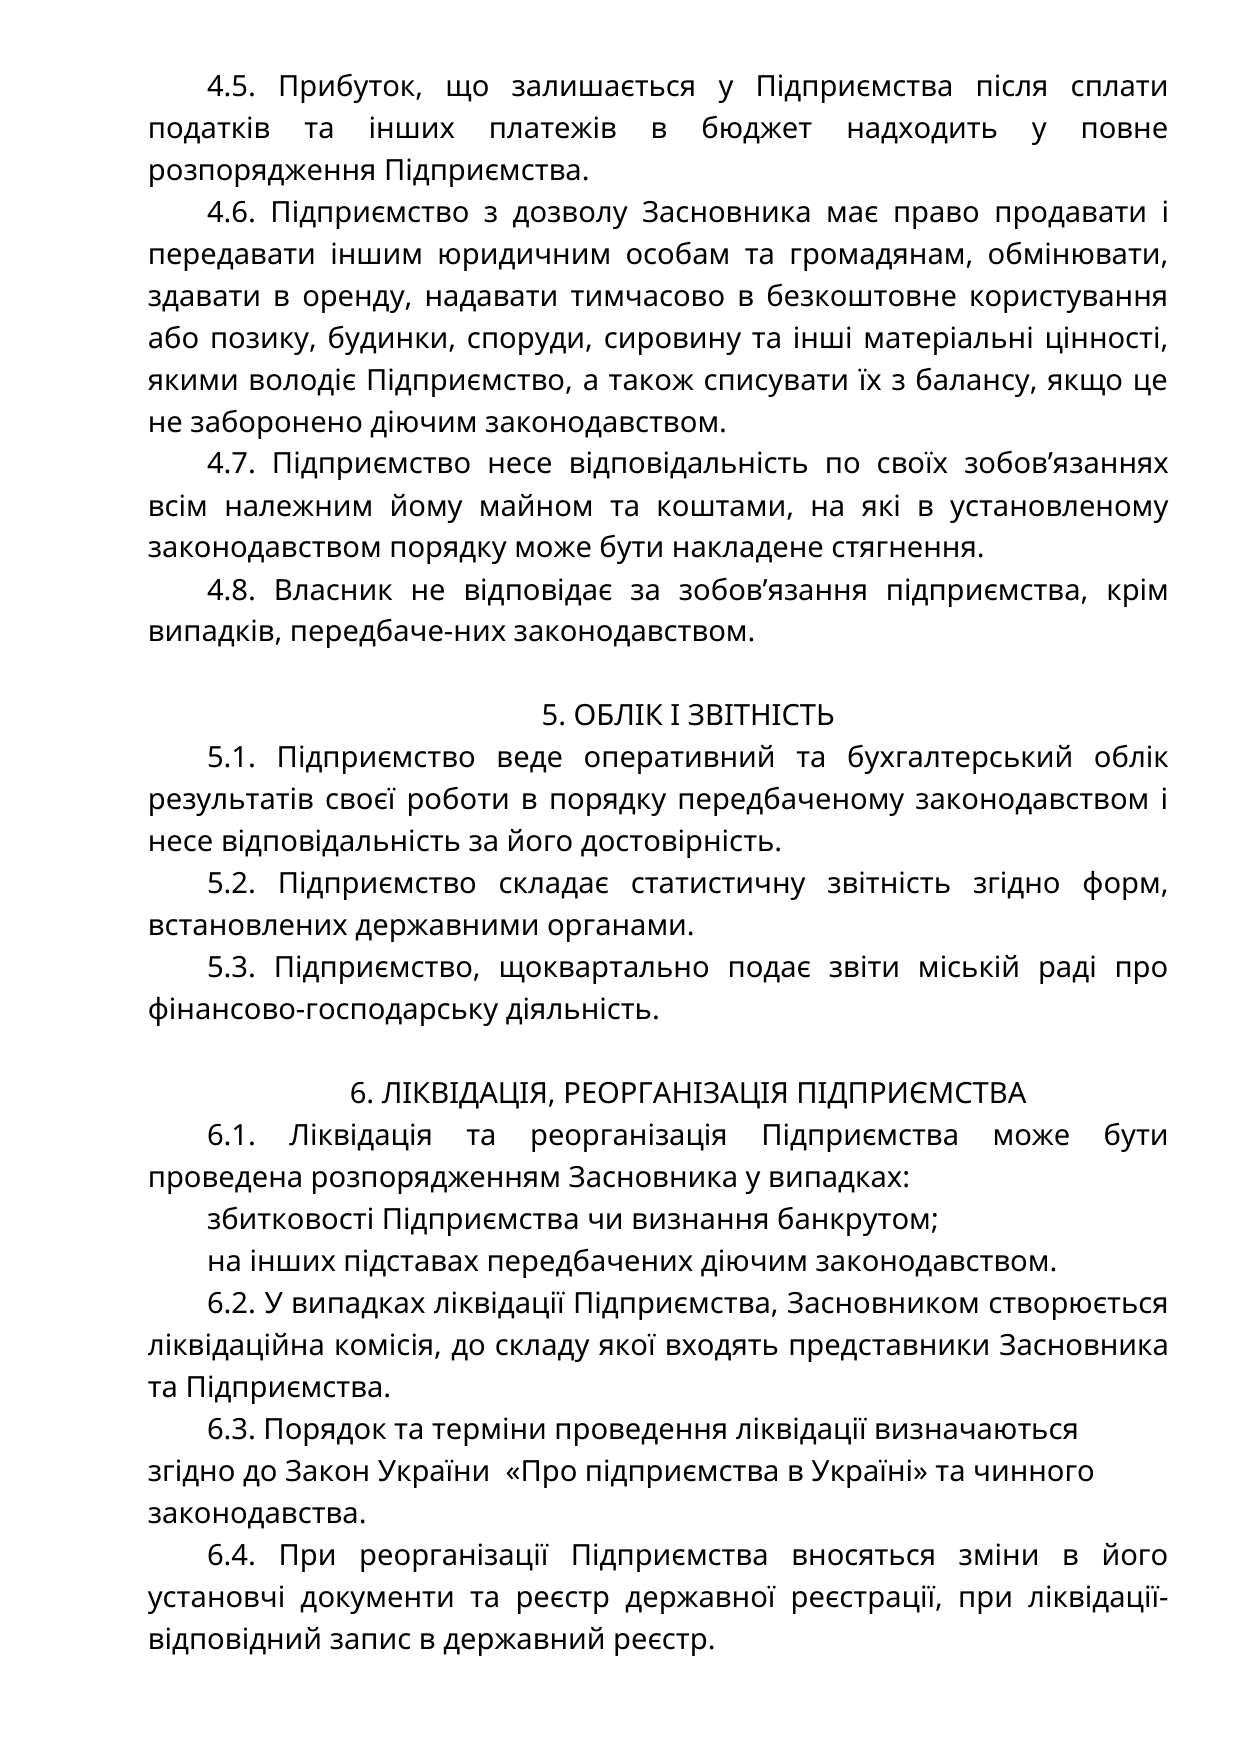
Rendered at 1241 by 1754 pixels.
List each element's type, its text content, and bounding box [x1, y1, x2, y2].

text 6. ЛІКВІДАЦІЯ, РЕОРГАНІЗАЦІЯ ПІДПРИЄМСТВА [148, 1072, 1169, 1112]
text 5.2. Підприємство складає статистичну звітність згідно форм, встановлених державними органами. [148, 863, 1169, 944]
text 5. ОБЛІК І ЗВІТНІСТЬ [148, 695, 1169, 734]
text 6.1. Ліквідація та реорганізація Підприємства може бути проведена розпорядженням Засновника у випадках: [148, 1114, 1169, 1196]
text 4.8. Власник не відповідає за зобов’язання підприємства, крім випадків, передбаче-них законодавством. [148, 569, 1169, 650]
text 6.4. При реорганізації Підприємства вносяться зміни в його установчі документи та реєстр державної реєстрації, при ліквідації-відповідний запис в державний реєстр. [148, 1534, 1169, 1658]
text 6.3. Порядок та терміни проведення ліквідації визначаються згідно до Закон України «Про підприємства в Україні» та чинного законодавства. [148, 1408, 1169, 1532]
text 4.7. Підприємство несе відповідальність по своїх зобов’язаннях всім належним йому майном та коштами, на які в установленому законодавством порядку може бути накладене стягнення. [148, 443, 1169, 566]
text 4.5. Прибуток, що залишається у Підприємства після сплати податків та інших платежів в бюджет надходить у повне розпорядження Підприємства. [148, 65, 1169, 189]
text 4.6. Підприємство з дозволу Засновника має право продавати і передавати іншим юридичним особам та громадянам, обмінювати, здавати в оренду, надавати тимчасово в безкоштовне користування або позику, будинки, споруди, сировину та інші матеріальні цінності, якими володіє Підприємство, а також списувати їх з балансу, якщо це не заборонено діючим законодавством. [148, 191, 1169, 441]
text 5.3. Підприємство, щоквартально подає звіти міській раді про фінансово-господарську діяльність. [148, 947, 1169, 1028]
text на інших підставах передбачених діючим законодавством. [148, 1240, 1169, 1280]
text 6.2. У випадках ліквідації Підприємства, Засновником створюється ліквідаційна комісія, до складу якої входять представники Засновника та Підприємства. [148, 1282, 1169, 1406]
text 5.1. Підприємство веде оперативний та бухгалтерський облік результатів своєї роботи в порядку передбаченому законодавством і несе відповідальність за його достовірність. [148, 737, 1169, 860]
text збитковості Підприємства чи визнання банкрутом; [148, 1198, 1169, 1238]
